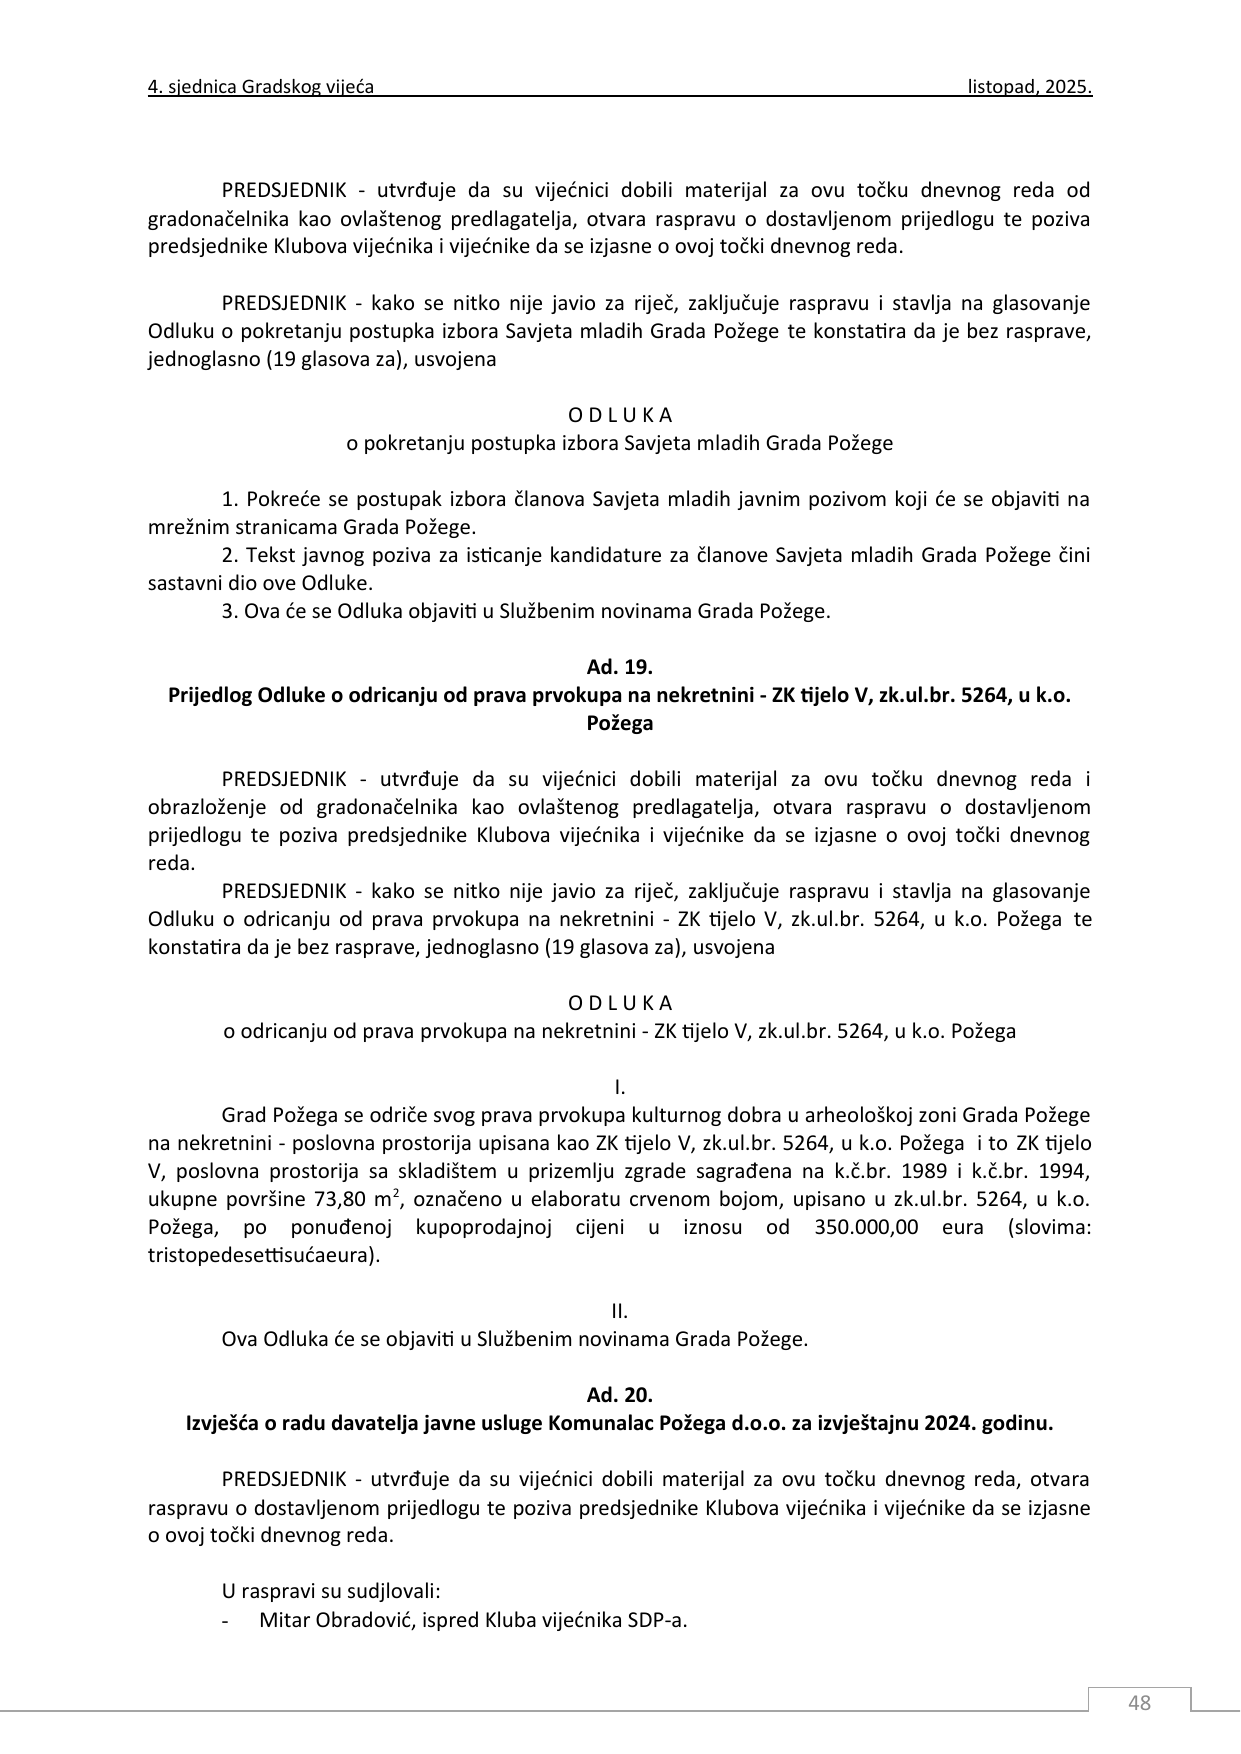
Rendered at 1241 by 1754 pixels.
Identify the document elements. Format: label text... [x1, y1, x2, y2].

text o pokretanju postupka izbora Savjeta mladih Grada Požege [148, 428, 1093, 456]
text PREDSJEDNIK - kako se nitko nije javio za riječ, zaključuje raspravu i stavlja na glasovanje Odluku o odricanju od prava prvokupa na nekretnini - ZK tijelo V, zk.ul.br. 5264, u k.o. Požega te konstatira da je bez rasprave, jednoglasno (19 glasova za), usvojena [148, 876, 1093, 960]
text Ad. 19. [148, 652, 1093, 680]
text II. [148, 1296, 1092, 1324]
text 3. Ova će se Odluka objaviti u Službenim novinama Grada Požege. [148, 596, 1093, 624]
list Mitar Obradović, ispred Kluba vijećnika SDP-a. [221, 1605, 1093, 1633]
text PREDSJEDNIK - kako se nitko nije javio za riječ, zaključuje raspravu i stavlja na glasovanje Odluku o pokretanju postupka izbora Savjeta mladih Grada Požege te konstatira da je bez rasprave, jednoglasno (19 glasova za), usvojena [148, 288, 1093, 372]
text Grad Požega se odriče svog prava prvokupa kulturnog dobra u arheološkoj zoni Grada Požege na nekretnini - poslovna prostorija upisana kao ZK tijelo V, zk.ul.br. 5264, u k.o. Požega i to ZK tijelo V, poslovna prostorija sa skladištem u prizemlju zgrade sagrađena na k.č.br. 1989 i k.č.br. 1994, ukupne površine 73,80 m2, označeno u elaboratu crvenom bojom, upisano u zk.ul.br. 5264, u k.o. Požega, po ponuđenoj kupoprodajnoj cijeni u iznosu od 350.000,00 eura (slovima: tristopedesettisućaeura). [148, 1100, 1092, 1268]
text O D L U K A [148, 988, 1093, 1016]
subtitle Prijedlog Odluke o odricanju od prava prvokupa na nekretnini - ZK tijelo V, zk.ul.br. 5264, u k.o. Požega [148, 680, 1093, 736]
text Izvješća o radu davatelja javne usluge Komunalac Požega d.o.o. za izvještajnu 2024. godinu. [148, 1408, 1093, 1437]
text 2. Tekst javnog poziva za isticanje kandidature za članove Savjeta mladih Grada Požege čini sastavni dio ove Odluke. [148, 540, 1093, 596]
text o odricanju od prava prvokupa na nekretnini - ZK tijelo V, zk.ul.br. 5264, u k.o. Požega [148, 1016, 1093, 1044]
text PREDSJEDNIK - utvrđuje da su vijećnici dobili materijal za ovu točku dnevnog reda i obrazloženje od gradonačelnika kao ovlaštenog predlagatelja, otvara raspravu o dostavljenom prijedlogu te poziva predsjednike Klubova vijećnika i vijećnike da se izjasne o ovoj točki dnevnog reda. [148, 764, 1093, 876]
text PREDSJEDNIK - utvrđuje da su vijećnici dobili materijal za ovu točku dnevnog reda, otvara raspravu o dostavljenom prijedlogu te poziva predsjednike Klubova vijećnika i vijećnike da se izjasne o ovoj točki dnevnog reda. [148, 1464, 1093, 1549]
text PREDSJEDNIK - utvrđuje da su vijećnici dobili materijal za ovu točku dnevnog reda od gradonačelnika kao ovlaštenog predlagatelja, otvara raspravu o dostavljenom prijedlogu te poziva predsjednike Klubova vijećnika i vijećnike da se izjasne o ovoj točki dnevnog reda. [148, 176, 1093, 260]
text Ad. 20. [148, 1381, 1093, 1408]
text I. [148, 1072, 1093, 1100]
text O D L U K A [148, 400, 1093, 428]
text 1. Pokreće se postupak izbora članova Savjeta mladih javnim pozivom koji će se objaviti na mrežnim stranicama Grada Požege. [148, 484, 1093, 540]
text U raspravi su sudjlovali: [148, 1577, 1093, 1605]
text Ova Odluka će se objaviti u Službenim novinama Grada Požege. [148, 1324, 1093, 1352]
